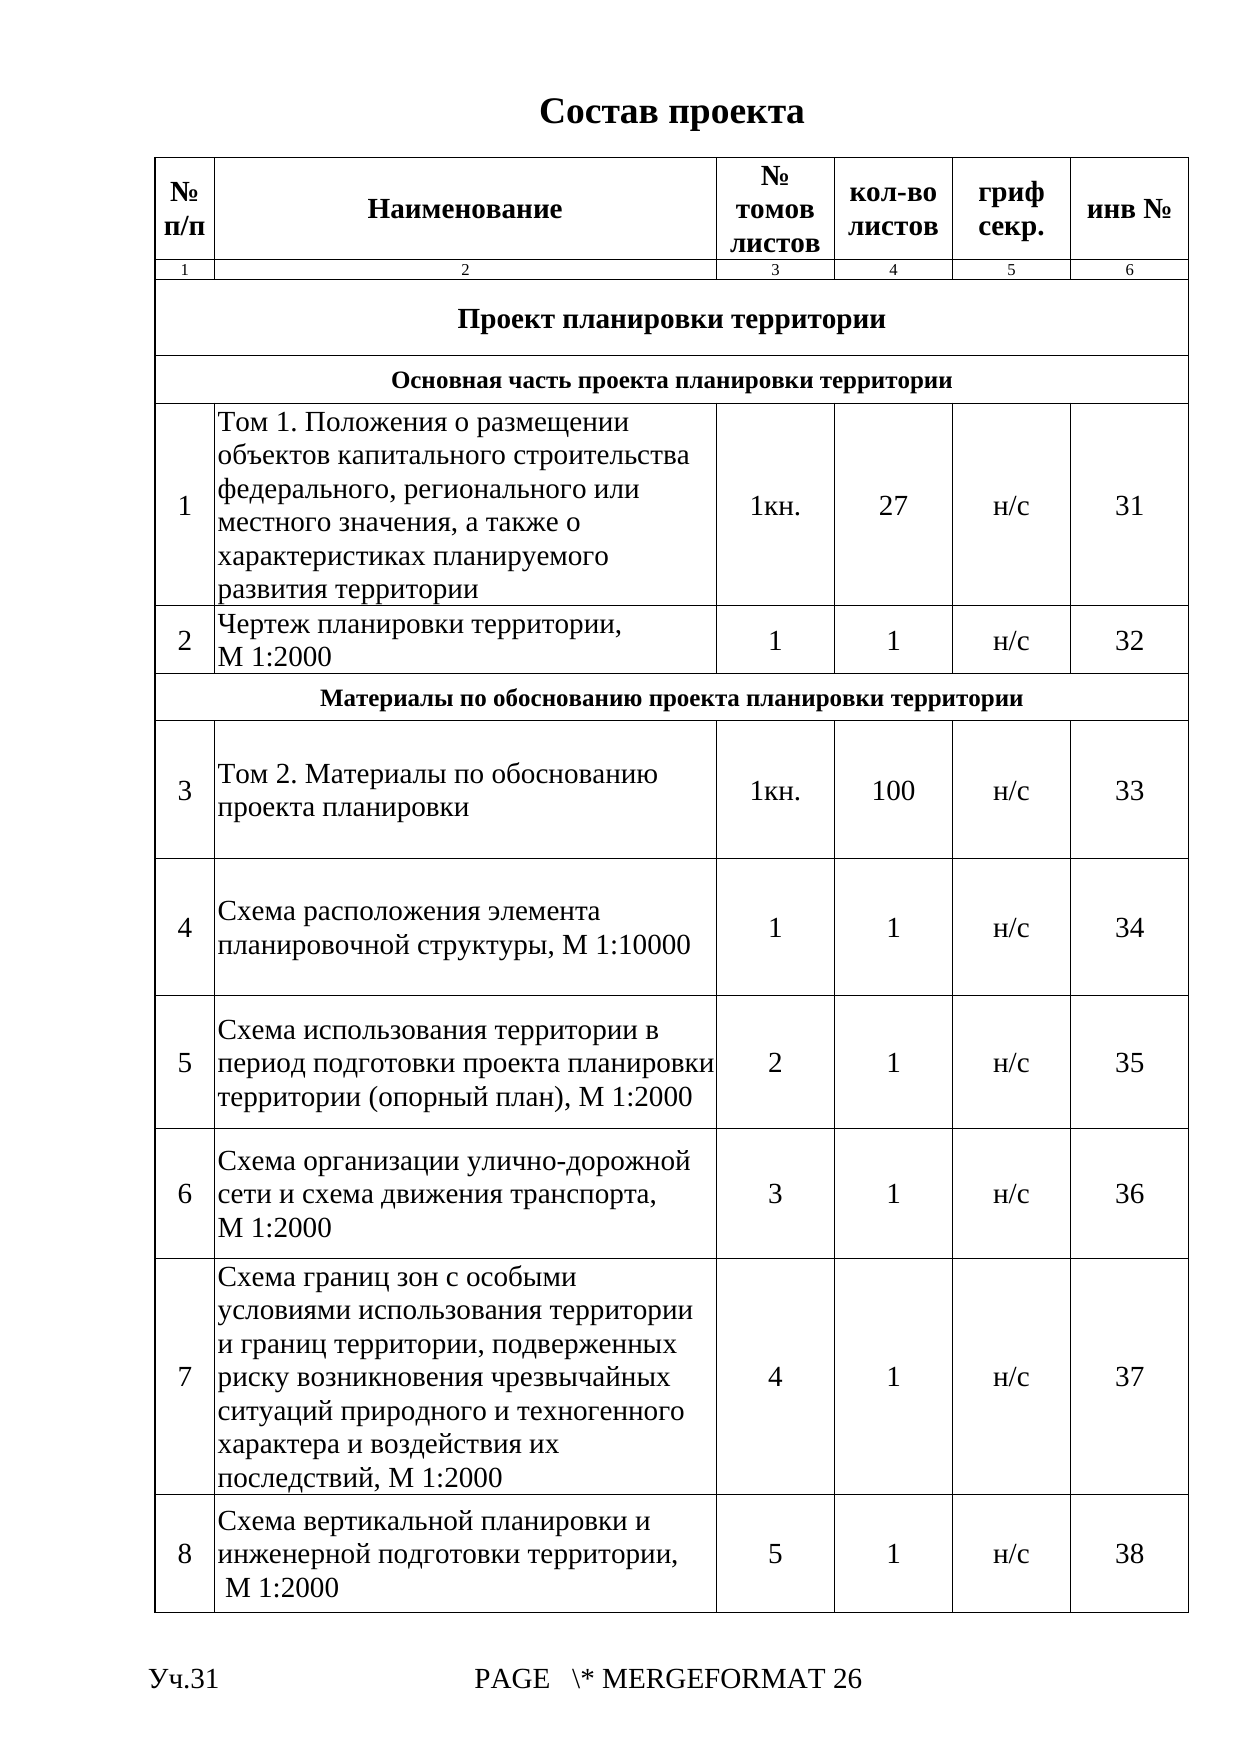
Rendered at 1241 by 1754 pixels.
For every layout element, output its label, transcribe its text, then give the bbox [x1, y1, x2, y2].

table_cell 7 [156, 1259, 214, 1493]
table_cell Материалы по обоснованию проекта планировки территории [156, 674, 1188, 720]
table_header № п/п [156, 158, 214, 258]
table_cell 2 [215, 260, 716, 279]
table_cell 6 [156, 1129, 214, 1258]
table_cell 1кн. [717, 721, 834, 858]
table_header Наименование [215, 158, 716, 258]
table_cell 2 [717, 996, 834, 1128]
table_cell Том 2. Материалы по обоснованию проекта планировки [215, 721, 716, 858]
text Состав проекта [148, 89, 1196, 132]
table_cell н/с [953, 1259, 1070, 1493]
table_cell 100 [835, 721, 952, 858]
table_cell Схема границ зон с особыми условиями использования территории и границ территории, подверженных риску возникновения чрезвычайных ситуаций природного и техногенного характера и воздействия их последствий, М 1:2000 [215, 1259, 716, 1493]
table_cell 1 [835, 859, 952, 995]
table_cell 37 [1071, 1259, 1188, 1493]
table_cell 1 [156, 260, 214, 279]
table_cell 35 [1071, 996, 1188, 1128]
table_cell 1 [835, 1495, 952, 1612]
table_cell 1 [717, 859, 834, 995]
table_cell 38 [1071, 1495, 1188, 1612]
table_cell 8 [156, 1495, 214, 1612]
table_cell 32 [1071, 606, 1188, 673]
table_cell Схема организации улично-дорожной сети и схема движения транспорта, М 1:2000 [215, 1129, 716, 1258]
table_cell н/с [953, 721, 1070, 858]
table_cell 1 [835, 996, 952, 1128]
table_cell 3 [717, 260, 834, 279]
table_cell 1 [156, 404, 214, 605]
table_cell н/с [953, 606, 1070, 673]
table_cell 3 [717, 1129, 834, 1258]
table_cell 4 [717, 1259, 834, 1493]
table_cell Схема использования территории в период подготовки проекта планировки территории (опорный план), М 1:2000 [215, 996, 716, 1128]
table_cell Чертеж планировки территории, М 1:2000 [215, 606, 716, 673]
table_header № томов листов [717, 158, 834, 258]
table_header инв № [1071, 158, 1188, 258]
table_cell н/с [953, 1129, 1070, 1258]
table_cell Схема вертикальной планировки и инженерной подготовки территории, М 1:2000 [215, 1495, 716, 1612]
table_cell 5 [953, 260, 1070, 279]
table_cell 36 [1071, 1129, 1188, 1258]
table_cell Схема расположения элемента планировочной структуры, М 1:10000 [215, 859, 716, 995]
table_cell 5 [156, 996, 214, 1128]
table_cell 1 [835, 1129, 952, 1258]
table_cell Основная часть проекта планировки территории [156, 356, 1188, 403]
table_cell Том 1. Положения о размещении объектов капитального строительства федерального, регионального или местного значения, а также о характеристиках планируемого развития территории [215, 404, 716, 605]
table_cell 1кн. [717, 404, 834, 605]
table_cell 1 [835, 606, 952, 673]
table_header кол-во листов [835, 158, 952, 258]
table_cell н/с [953, 1495, 1070, 1612]
table_cell 6 [1071, 260, 1188, 279]
table_cell 5 [717, 1495, 834, 1612]
table_cell 3 [156, 721, 214, 858]
table_cell 2 [156, 606, 214, 673]
table_cell 34 [1071, 859, 1188, 995]
table_cell 33 [1071, 721, 1188, 858]
table_cell н/с [953, 859, 1070, 995]
table_header гриф секр. [953, 158, 1070, 258]
table_cell 4 [835, 260, 952, 279]
table_cell 4 [156, 859, 214, 995]
table_cell Проект планировки территории [156, 280, 1188, 355]
table_cell 27 [835, 404, 952, 605]
table_cell 1 [717, 606, 834, 673]
table_cell н/с [953, 404, 1070, 605]
table_cell н/с [953, 996, 1070, 1128]
table_cell 1 [835, 1259, 952, 1493]
table_cell 31 [1071, 404, 1188, 605]
